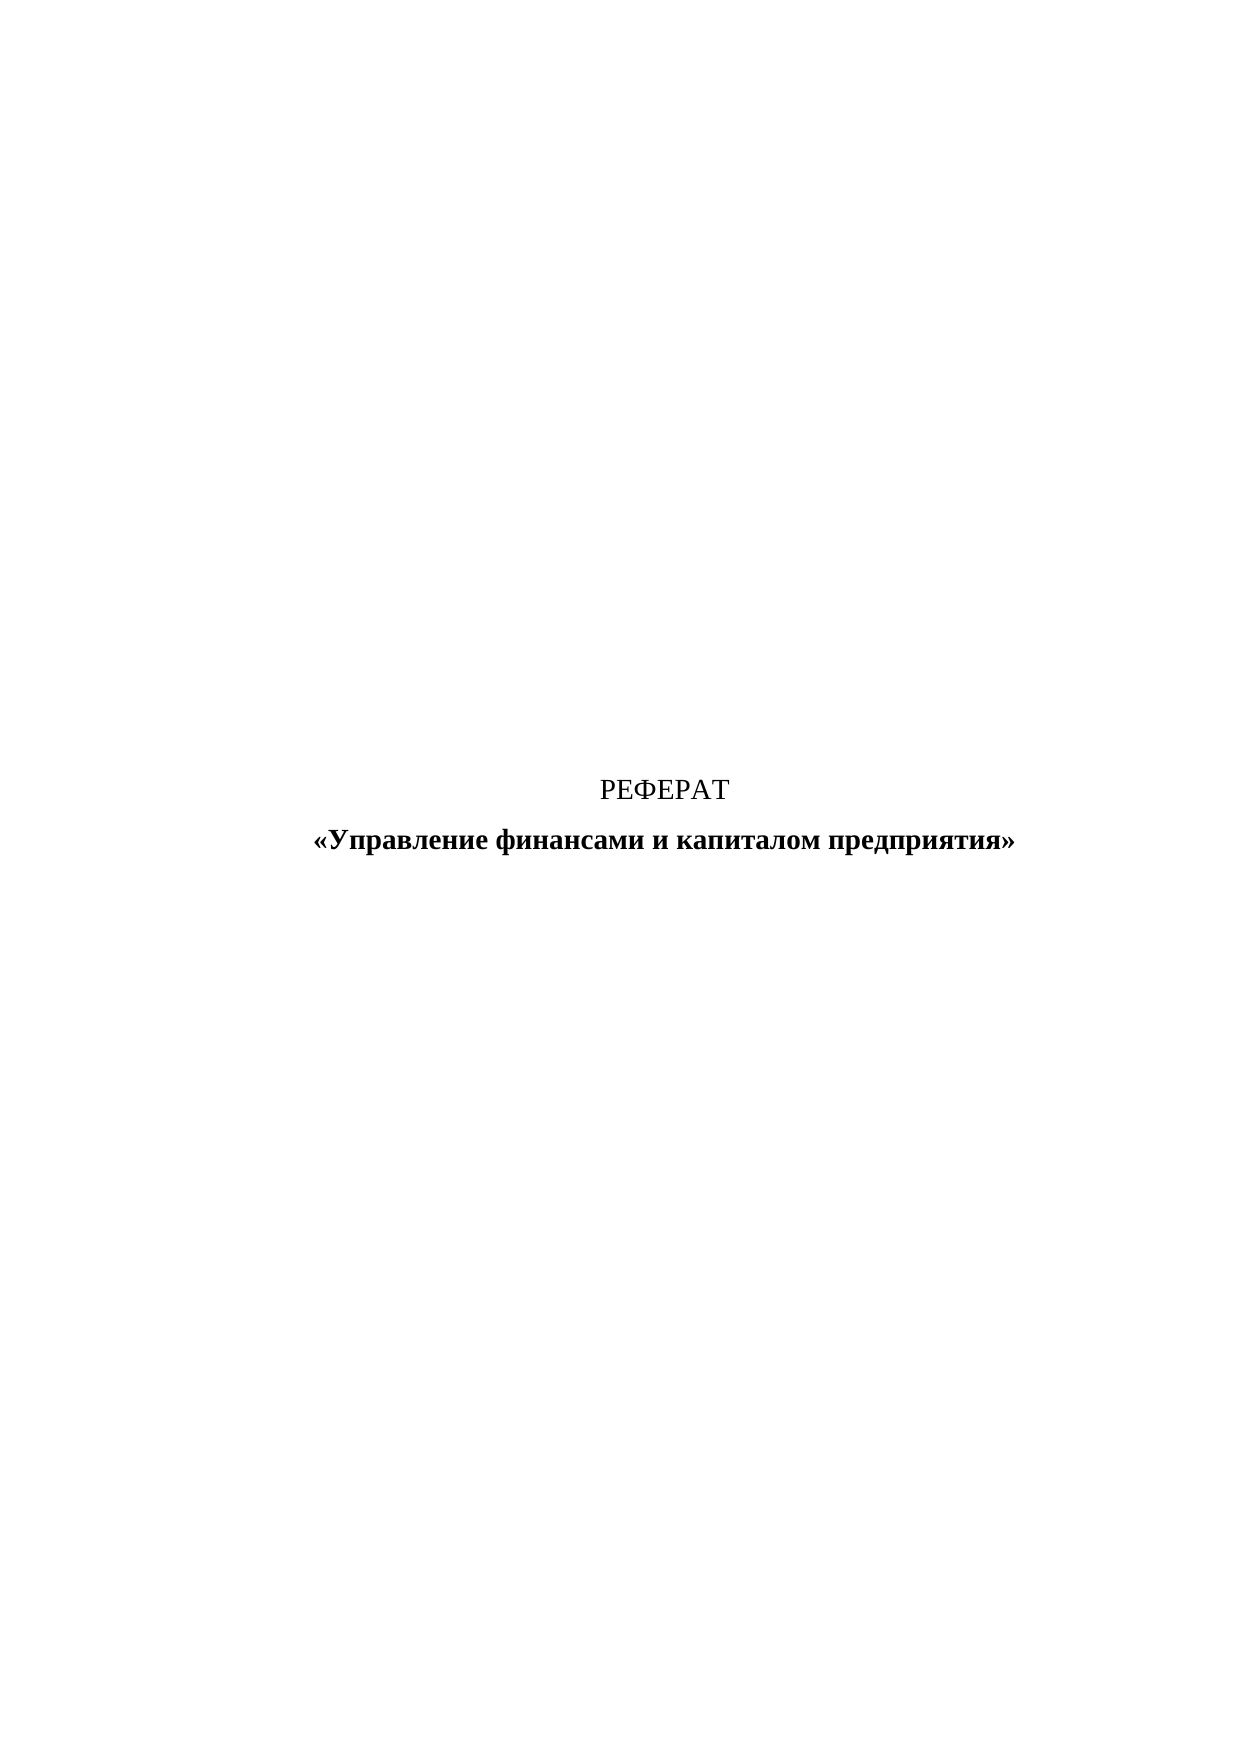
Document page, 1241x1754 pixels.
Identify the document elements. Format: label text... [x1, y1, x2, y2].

text РЕФЕРАТ [177, 772, 1152, 806]
text «Управление финансами и капиталом предприятия» [177, 822, 1152, 856]
